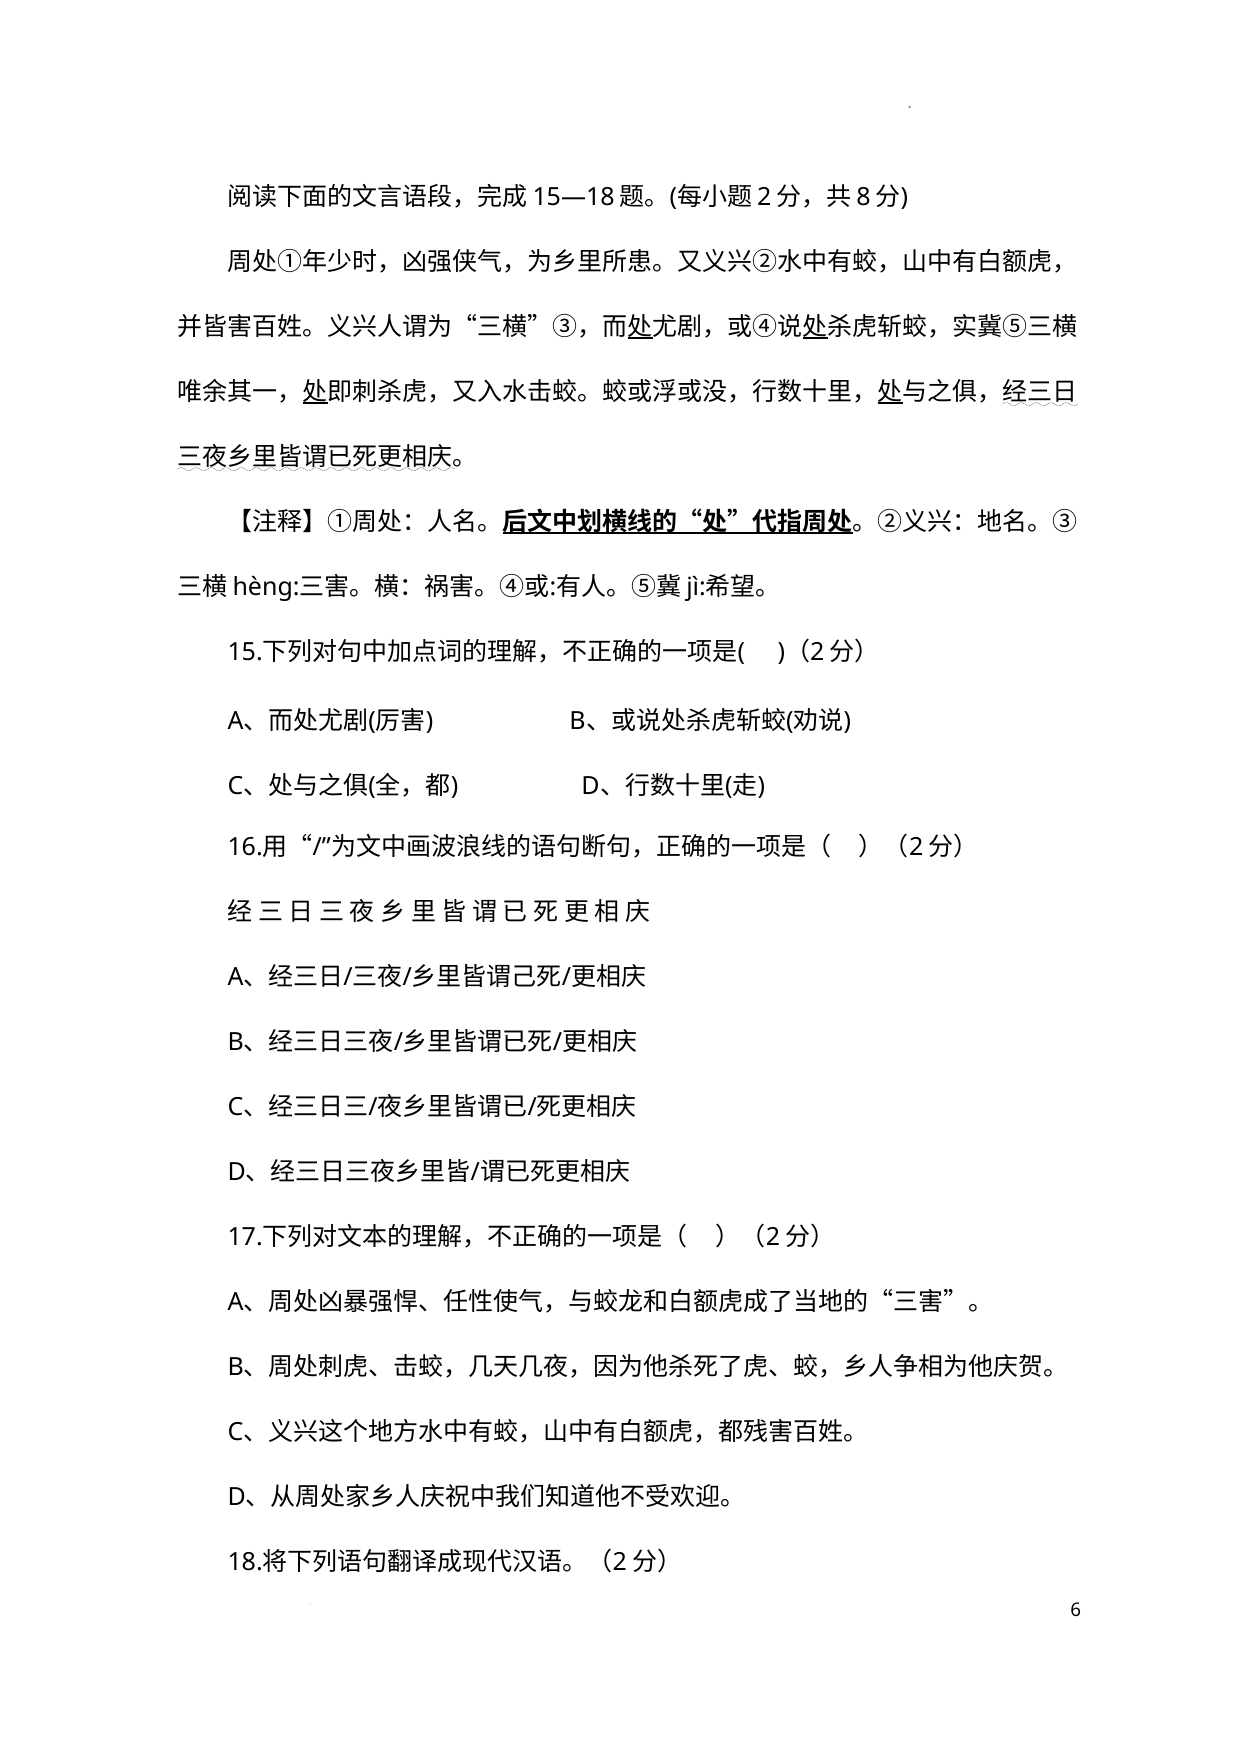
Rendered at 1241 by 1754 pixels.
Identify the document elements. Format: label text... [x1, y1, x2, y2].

text C、义兴这个地方水中有蛟，山中有白额虎，都残害百姓。 [177, 1397, 1081, 1462]
text 18.将下列语句翻译成现代汉语。（2分） [177, 1527, 1081, 1592]
text C、经三日三/夜乡里皆谓已/死更相庆 [177, 1072, 1081, 1137]
text 17.下列对文本的理解，不正确的一项是（ ）（2分） [177, 1202, 1081, 1267]
text A、周处凶暴强悍、任性使气，与蛟龙和白额虎成了当地的“三害”。 [177, 1267, 1081, 1332]
text 阅读下面的文言语段，完成15—18题。(每小题2分，共8分) [177, 162, 1081, 227]
text D、从周处家乡人庆祝中我们知道他不受欢迎。 [177, 1462, 1081, 1527]
text 周处①年少时，凶强侠气，为乡里所患。又义兴②水中有蛟，山中有白额虎，并皆害百姓。义兴人谓为“三横”③，而处尤剧，或④说处杀虎斩蛟，实冀⑤三横唯余其一，处即刺杀虎，又入水击蛟。蛟或浮或没，行数十里，处与之俱，经三日三夜乡里皆谓已死更相庆。 [177, 227, 1081, 487]
text C、处与之俱(全，都) D、行数十里(走) [177, 747, 1081, 812]
text B、周处刺虎、击蛟，几天几夜，因为他杀死了虎、蛟，乡人争相为他庆贺。 [177, 1332, 1081, 1397]
text A、而处尤剧(厉害) B、或说处杀虎斩蛟(劝说) [177, 682, 1081, 747]
text D、经三日三夜乡里皆/谓已死更相庆 [177, 1137, 1081, 1202]
text B、经三日三夜/乡里皆谓已死/更相庆 [177, 1007, 1081, 1072]
text A、经三日/三夜/乡里皆谓己死/更相庆 [177, 942, 1081, 1007]
text 16.用“/”为文中画波浪线的语句断句，正确的一项是（ ）（2分） [177, 812, 1081, 877]
text 【注释】①周处：人名。后文中划横线的“处”代指周处。②义兴：地名。③三横hèng:三害。横：祸害。④或:有人。⑤冀jì:希望。 [177, 487, 1081, 617]
text 经 三 日 三 夜 乡 里 皆 谓 已 死 更 相 庆 [177, 877, 1081, 942]
text 15.下列对句中加点词的理解，不正确的一项是( )（2分） [177, 617, 1081, 682]
